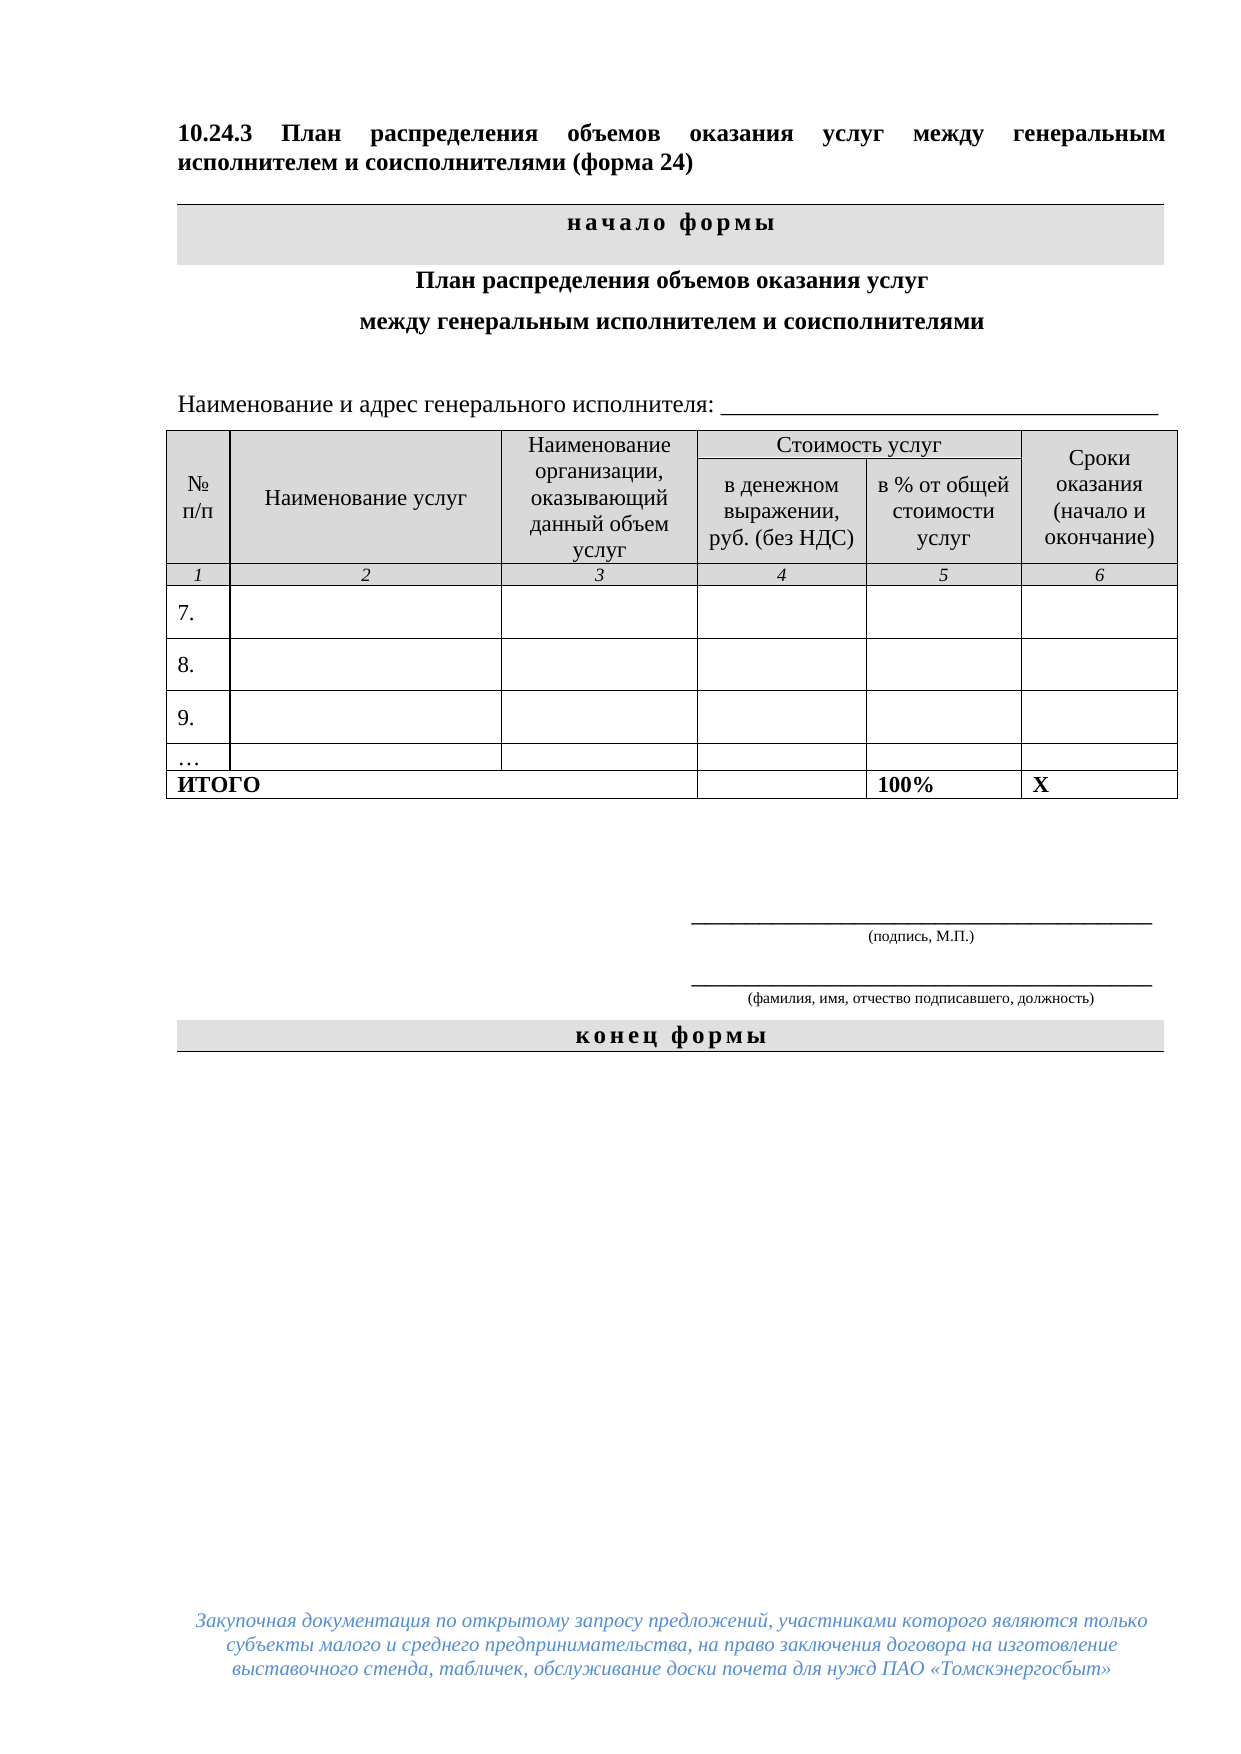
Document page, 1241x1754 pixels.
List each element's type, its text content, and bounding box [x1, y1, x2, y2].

text Наименование и адрес генерального исполнителя: ___________________________________ [177, 389, 1167, 417]
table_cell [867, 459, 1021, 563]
text начало формы [177, 205, 1164, 233]
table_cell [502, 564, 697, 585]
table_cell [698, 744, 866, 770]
text между генеральным исполнителем и соисполнителями [177, 306, 1167, 335]
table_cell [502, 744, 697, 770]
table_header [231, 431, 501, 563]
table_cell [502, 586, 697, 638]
text 10.24.3 План распределения объемов оказания услуг между генеральным исполнителем и соисполнителями (форма 24) [177, 118, 1167, 176]
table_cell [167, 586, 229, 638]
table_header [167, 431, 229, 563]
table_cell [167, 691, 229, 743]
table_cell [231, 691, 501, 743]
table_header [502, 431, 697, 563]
text конец формы [177, 1020, 1164, 1051]
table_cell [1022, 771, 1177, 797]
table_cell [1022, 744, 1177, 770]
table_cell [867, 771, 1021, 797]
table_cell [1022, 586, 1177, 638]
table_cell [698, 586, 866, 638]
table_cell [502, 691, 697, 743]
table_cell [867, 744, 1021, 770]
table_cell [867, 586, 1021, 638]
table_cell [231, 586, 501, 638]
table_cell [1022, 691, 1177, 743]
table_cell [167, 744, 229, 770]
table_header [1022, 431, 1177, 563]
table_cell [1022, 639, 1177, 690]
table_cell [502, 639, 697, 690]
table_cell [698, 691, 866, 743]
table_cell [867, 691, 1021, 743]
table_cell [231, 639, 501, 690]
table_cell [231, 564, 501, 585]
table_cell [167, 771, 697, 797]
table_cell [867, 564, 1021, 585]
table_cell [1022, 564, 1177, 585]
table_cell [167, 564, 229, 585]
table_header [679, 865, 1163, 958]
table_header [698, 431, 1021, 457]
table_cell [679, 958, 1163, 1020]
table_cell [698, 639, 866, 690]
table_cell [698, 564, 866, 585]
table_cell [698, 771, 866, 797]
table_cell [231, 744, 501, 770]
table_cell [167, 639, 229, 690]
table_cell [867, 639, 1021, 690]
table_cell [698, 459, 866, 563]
text План распределения объемов оказания услуг [177, 265, 1167, 294]
